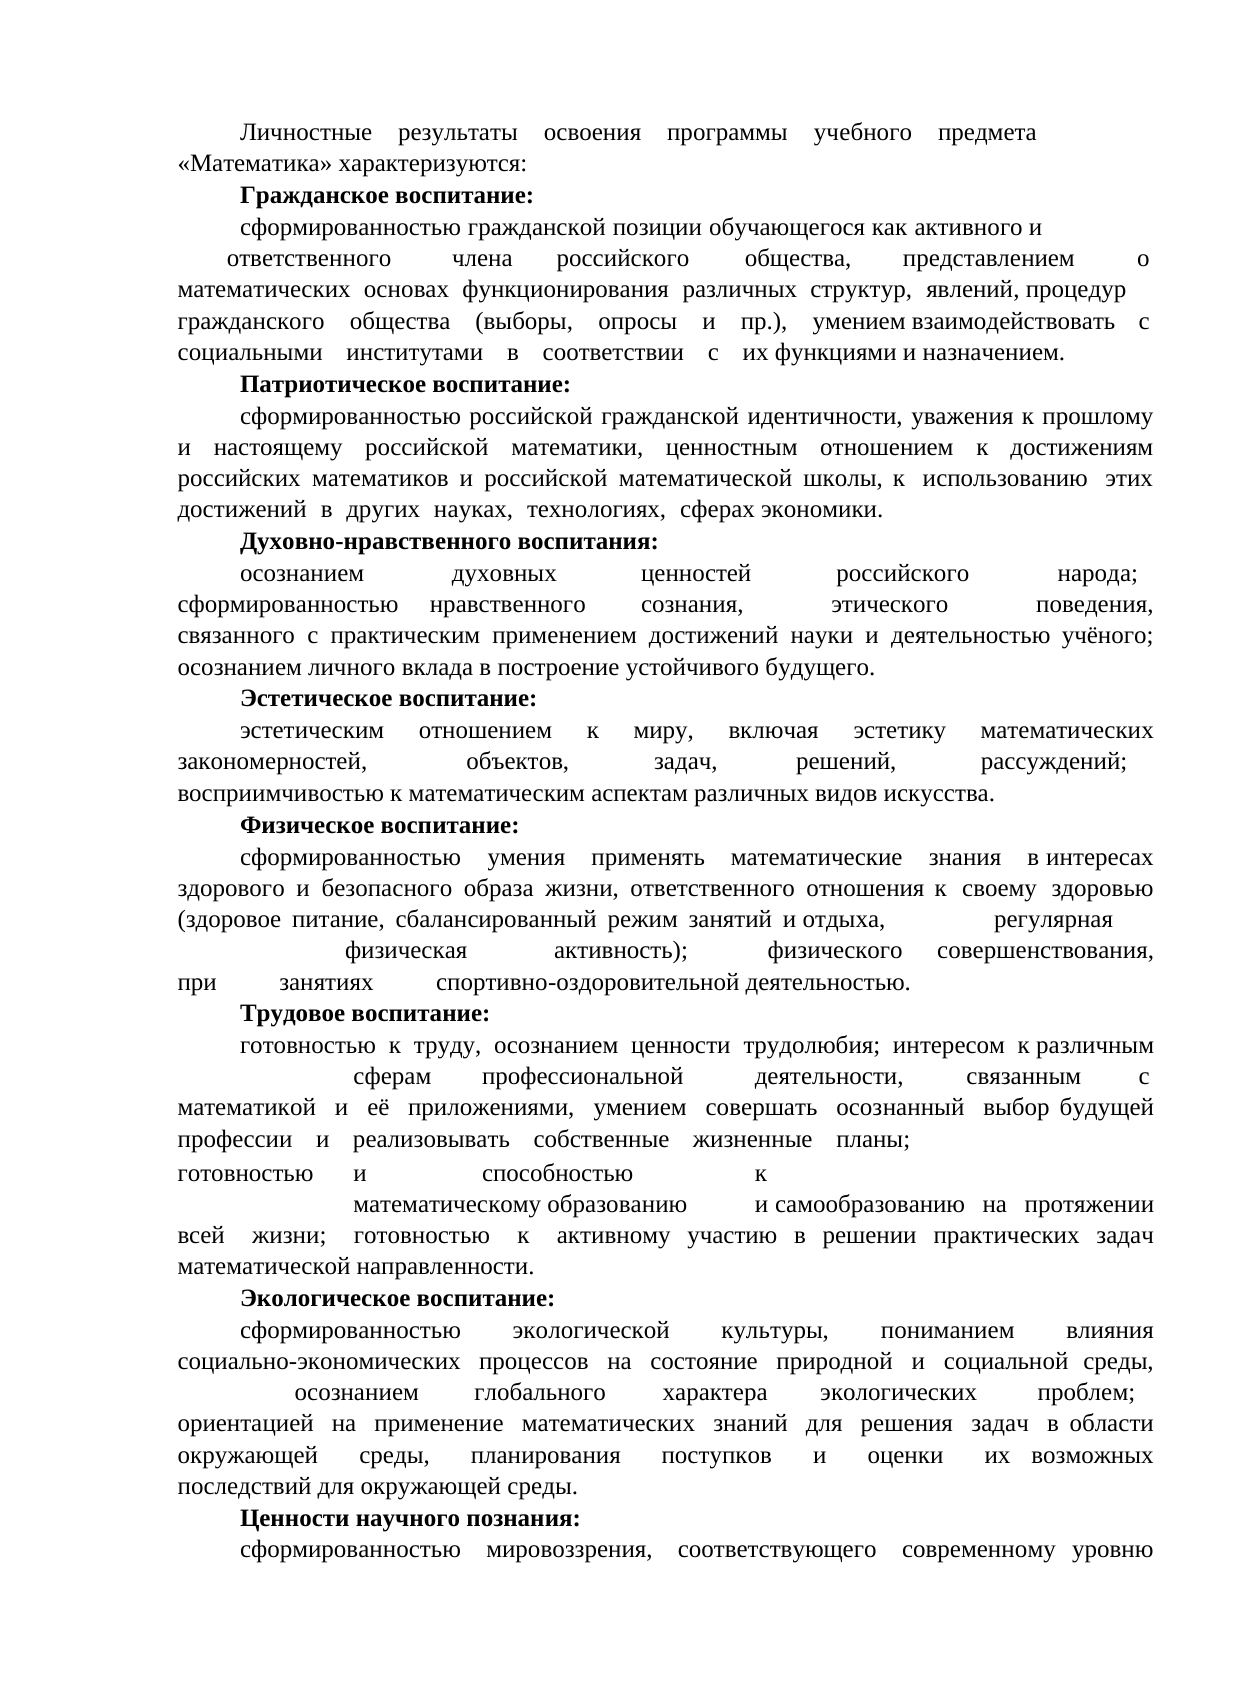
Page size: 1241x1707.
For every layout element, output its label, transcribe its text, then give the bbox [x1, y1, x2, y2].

text Личностные результаты освоения программы учебного предмета «Математика» характеризуются: [177, 117, 1159, 177]
text сформированностью экологической культуры, пониманием влияния социально-экономических процессов на состояние природной и социальной среды, осознанием глобального характера экологических проблем; ориентацией на применение математических знаний для решения задач в области окружающей среды, планирования поступков и оценки их возможных последствий для окружающей среды. [177, 1315, 1153, 1500]
text осознанием духовных ценностей российского народа; сформированностью нравственного сознания, этического поведения, связанного с практическим применением достижений науки и деятельностью учёного; осознанием личного вклада в построение устойчивого будущего. [177, 558, 1153, 680]
text сформированностью российской гражданской идентичности, уважения к прошлому и настоящему российской математики, ценностным отношением к достижениям российских математиков и российской математической школы, к использованию этих достижений в других науках, технологиях, сферах экономики. [177, 401, 1153, 523]
text Патриотическое воспитание: [240, 369, 1154, 398]
text Духовно-нравственного воспитания: [240, 526, 1154, 555]
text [177, 1534, 1153, 1563]
text готовностью к труду, осознанием ценности трудолюбия; интересом к различным сферам профессиональной деятельности, связанным с математикой и её приложениями, умением совершать осознанный выбор будущей профессии и реализовывать собственные жизненные планы; [177, 1030, 1154, 1152]
text готовностью и способностью к математическому образованию и самообразованию на протяжении всей жизни; готовностью к активному участию в решении практических задач математической направленности. [177, 1158, 1154, 1280]
text Экологическое воспитание: [240, 1283, 1154, 1312]
text Трудовое воспитание: [240, 998, 1154, 1027]
text Эстетическое воспитание: [240, 683, 1154, 712]
text Физическое воспитание: [240, 810, 1154, 839]
text Гражданское воспитание: [240, 180, 1154, 209]
text сформированностью гражданской позиции обучающегося как активного и ответственного члена российского общества, представлением о математических основах функционирования различных структур, явлений, процедур гражданского общества (выборы, опросы и пр.), умением взаимодействовать с социальными институтами в соответствии с их функциями и назначением. [177, 212, 1159, 366]
text Ценности научного познания: [240, 1503, 1154, 1531]
text эстетическим отношением к миру, включая эстетику математических закономерностей, объектов, задач, решений, рассуждений; восприимчивостью к математическим аспектам различных видов искусства. [177, 715, 1153, 807]
text сформированностью умения применять математические знания в интересах здорового и безопасного образа жизни, ответственного отношения к своему здоровью (здоровое питание, сбалансированный режим занятий и отдыха, регулярная физическая активность); физического совершенствования, при занятиях спортивно-оздоровительной деятельностью. [177, 842, 1154, 995]
